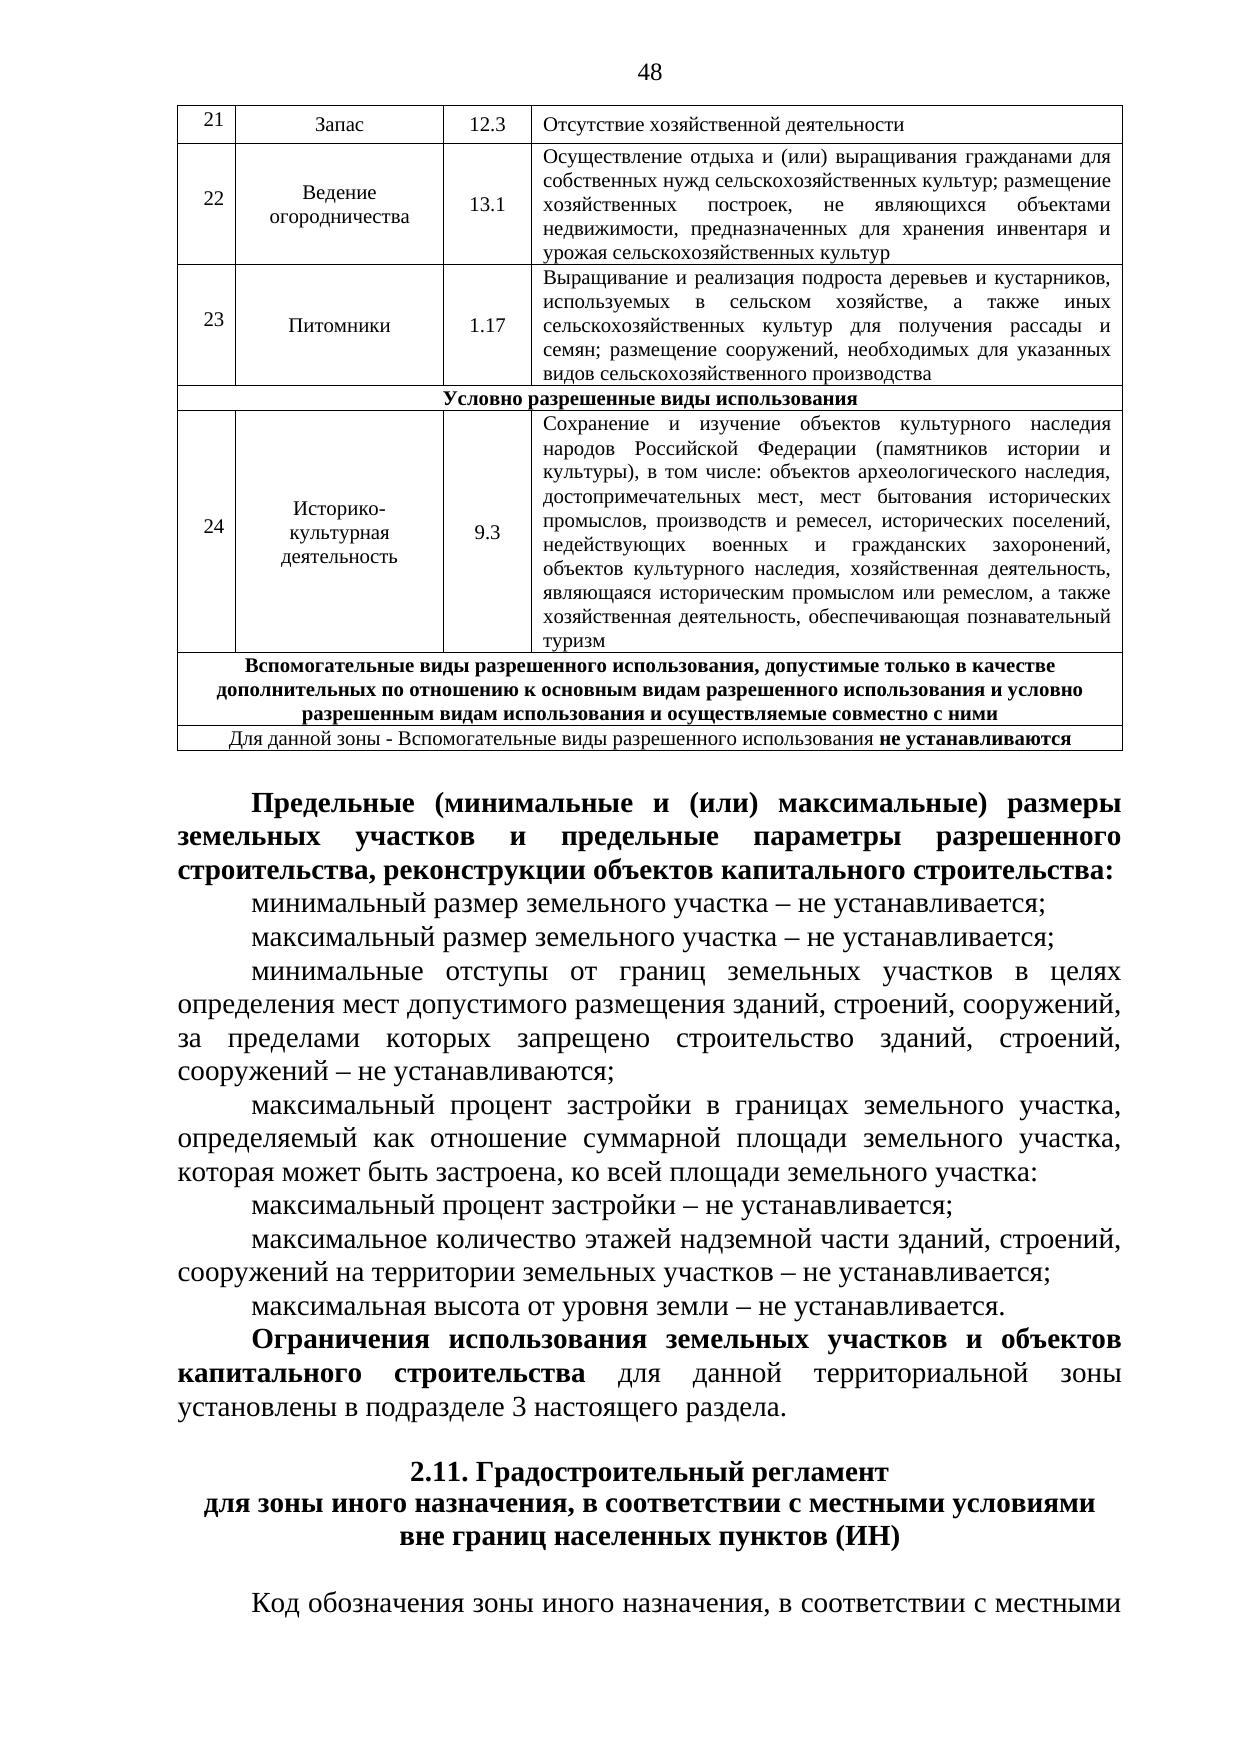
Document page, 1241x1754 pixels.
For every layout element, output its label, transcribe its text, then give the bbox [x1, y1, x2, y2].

table_cell 1.17 [444, 265, 531, 385]
text Ограничения использования земельных участков и объектов капитального строительства для данной территориальной зоны установлены в подразделе 3 настоящего раздела. [177, 1322, 1122, 1422]
text максимальный процент застройки – не устанавливается; [177, 1187, 1122, 1221]
table_cell [178, 411, 235, 652]
table_cell Выращивание и реализация подроста деревьев и кустарников, используемых в сельском хозяйстве, а также иных сельскохозяйственных культур для получения рассады и семян; размещение сооружений, необходимых для указанных видов сельскохозяйственного производства [532, 265, 1122, 385]
table_cell [178, 106, 235, 142]
table_cell 12.3 [444, 106, 531, 142]
text минимальные отступы от границ земельных участков в целях определения мест допустимого размещения зданий, строений, сооружений, за пределами которых запрещено строительство зданий, строений, сооружений – не устанавливаются; [177, 953, 1122, 1087]
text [177, 1585, 1122, 1618]
list 2.11. Градостроительный регламент [177, 1456, 1122, 1487]
table_cell Для данной зоны - Вспомогательные виды разрешенного использования не устанавливаются [178, 726, 1122, 750]
text максимальная высота от уровня земли – не устанавливается. [177, 1288, 1122, 1322]
table_cell Питомники [236, 265, 443, 385]
text максимальное количество этажей надземной части зданий, строений, сооружений на территории земельных участков – не устанавливается; [177, 1221, 1122, 1288]
text максимальный процент застройки в границах земельного участка, определяемый как отношение суммарной площади земельного участка, которая может быть застроена, ко всей площади земельного участка: [177, 1087, 1122, 1187]
table_cell [178, 144, 235, 264]
table_cell 13.1 [444, 144, 531, 264]
table_cell Осуществление отдыха и (или) выращивания гражданами для собственных нужд сельскохозяйственных культур; размещение хозяйственных построек, не являющихся объектами недвижимости, предназначенных для хранения инвентаря и урожая сельскохозяйственных культур [532, 144, 1122, 264]
table_cell 9.3 [444, 411, 531, 652]
table_cell [178, 265, 235, 385]
table_cell Историко-культурная деятельность [236, 411, 443, 652]
text Предельные (минимальные и (или) максимальные) размеры земельных участков и предельные параметры разрешенного строительства, реконструкции объектов капитального строительства: [177, 785, 1122, 886]
table_cell Сохранение и изучение объектов культурного наследия народов Российской Федерации (памятников истории и культуры), в том числе: объектов археологического наследия, достопримечательных мест, мест бытования исторических промыслов, производств и ремесел, исторических поселений, недействующих военных и гражданских захоронений, объектов культурного наследия, хозяйственная деятельность, являющаяся историческим промыслом или ремеслом, а также хозяйственная деятельность, обеспечивающая познавательный туризм [532, 411, 1122, 652]
text максимальный размер земельного участка – не устанавливается; [177, 919, 1122, 953]
text минимальный размер земельного участка – не устанавливается; [177, 886, 1122, 919]
table_cell Ведение огородничества [236, 144, 443, 264]
table_cell Вспомогательные виды разрешенного использования, допустимые только в качестве дополнительных по отношению к основным видам разрешенного использования и условно разрешенным видам использования и осуществляемые совместно с ними [178, 653, 1122, 725]
table_cell Отсутствие хозяйственной деятельности [532, 106, 1122, 142]
table_cell Запас [236, 106, 443, 142]
table_cell Условно разрешенные виды использования [178, 386, 1122, 410]
list для зоны иного назначения, в соответствии с местными условиями вне границ населенных пунктов (ИН) [177, 1487, 1122, 1551]
